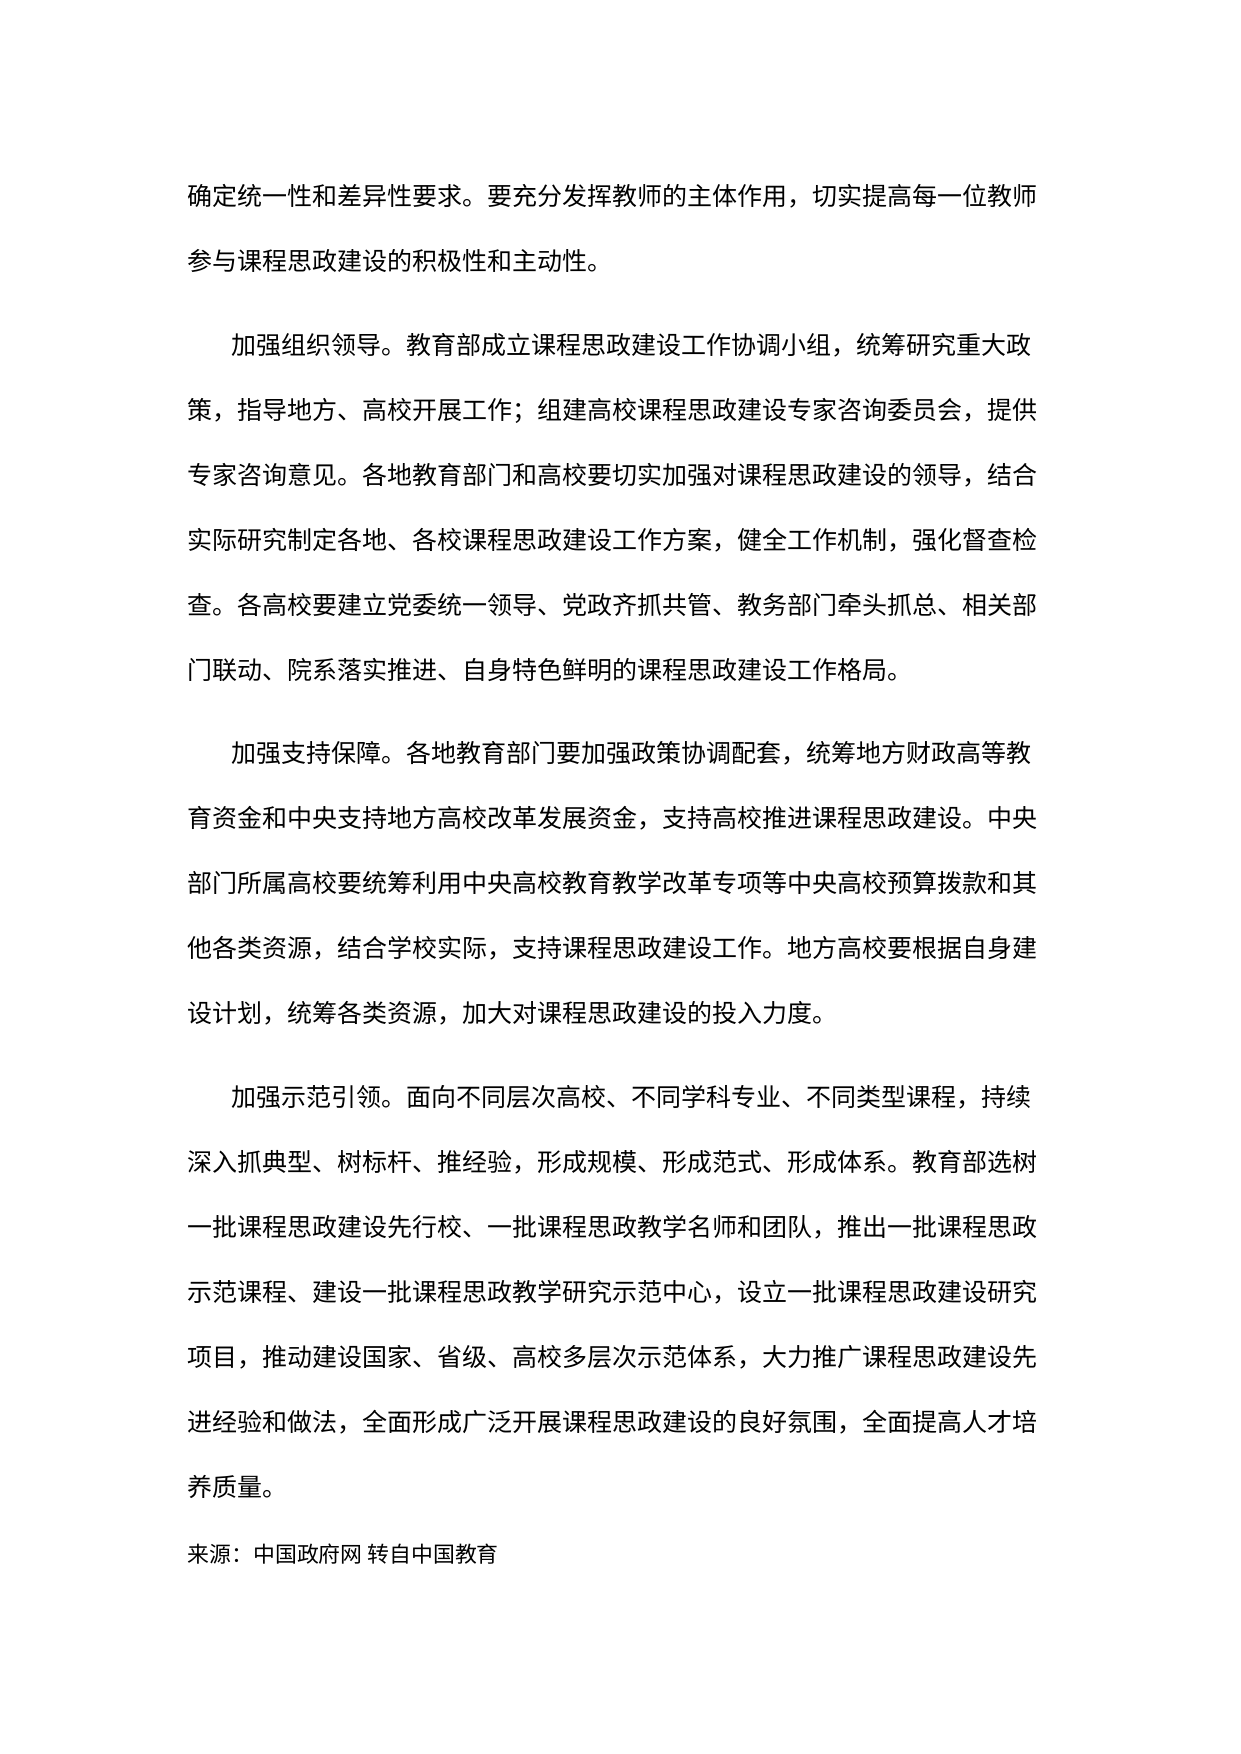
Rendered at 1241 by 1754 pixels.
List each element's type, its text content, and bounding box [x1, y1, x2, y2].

text 加强支持保障。各地教育部门要加强政策协调配套，统筹地方财政高等教育资金和中央支持地方高校改革发展资金，支持高校推进课程思政建设。中央部门所属高校要统筹利用中央高校教育教学改革专项等中央高校预算拨款和其他各类资源，结合学校实际，支持课程思政建设工作。地方高校要根据自身建设计划，统筹各类资源，加大对课程思政建设的投入力度。 [187, 719, 1053, 1044]
text 加强组织领导。教育部成立课程思政建设工作协调小组，统筹研究重大政策，指导地方、高校开展工作；组建高校课程思政建设专家咨询委员会，提供专家咨询意见。各地教育部门和高校要切实加强对课程思政建设的领导，结合实际研究制定各地、各校课程思政建设工作方案，健全工作机制，强化督查检查。各高校要建立党委统一领导、党政齐抓共管、教务部门牵头抓总、相关部门联动、院系落实推进、自身特色鲜明的课程思政建设工作格局。 [187, 311, 1053, 701]
text 加强示范引领。面向不同层次高校、不同学科专业、不同类型课程，持续深入抓典型、树标杆、推经验，形成规模、形成范式、形成体系。教育部选树一批课程思政建设先行校、一批课程思政教学名师和团队，推出一批课程思政示范课程、建设一批课程思政教学研究示范中心，设立一批课程思政建设研究项目，推动建设国家、省级、高校多层次示范体系，大力推广课程思政建设先进经验和做法，全面形成广泛开展课程思政建设的良好氛围，全面提高人才培养质量。 [187, 1063, 1053, 1518]
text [187, 162, 1053, 292]
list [187, 1537, 1053, 1569]
